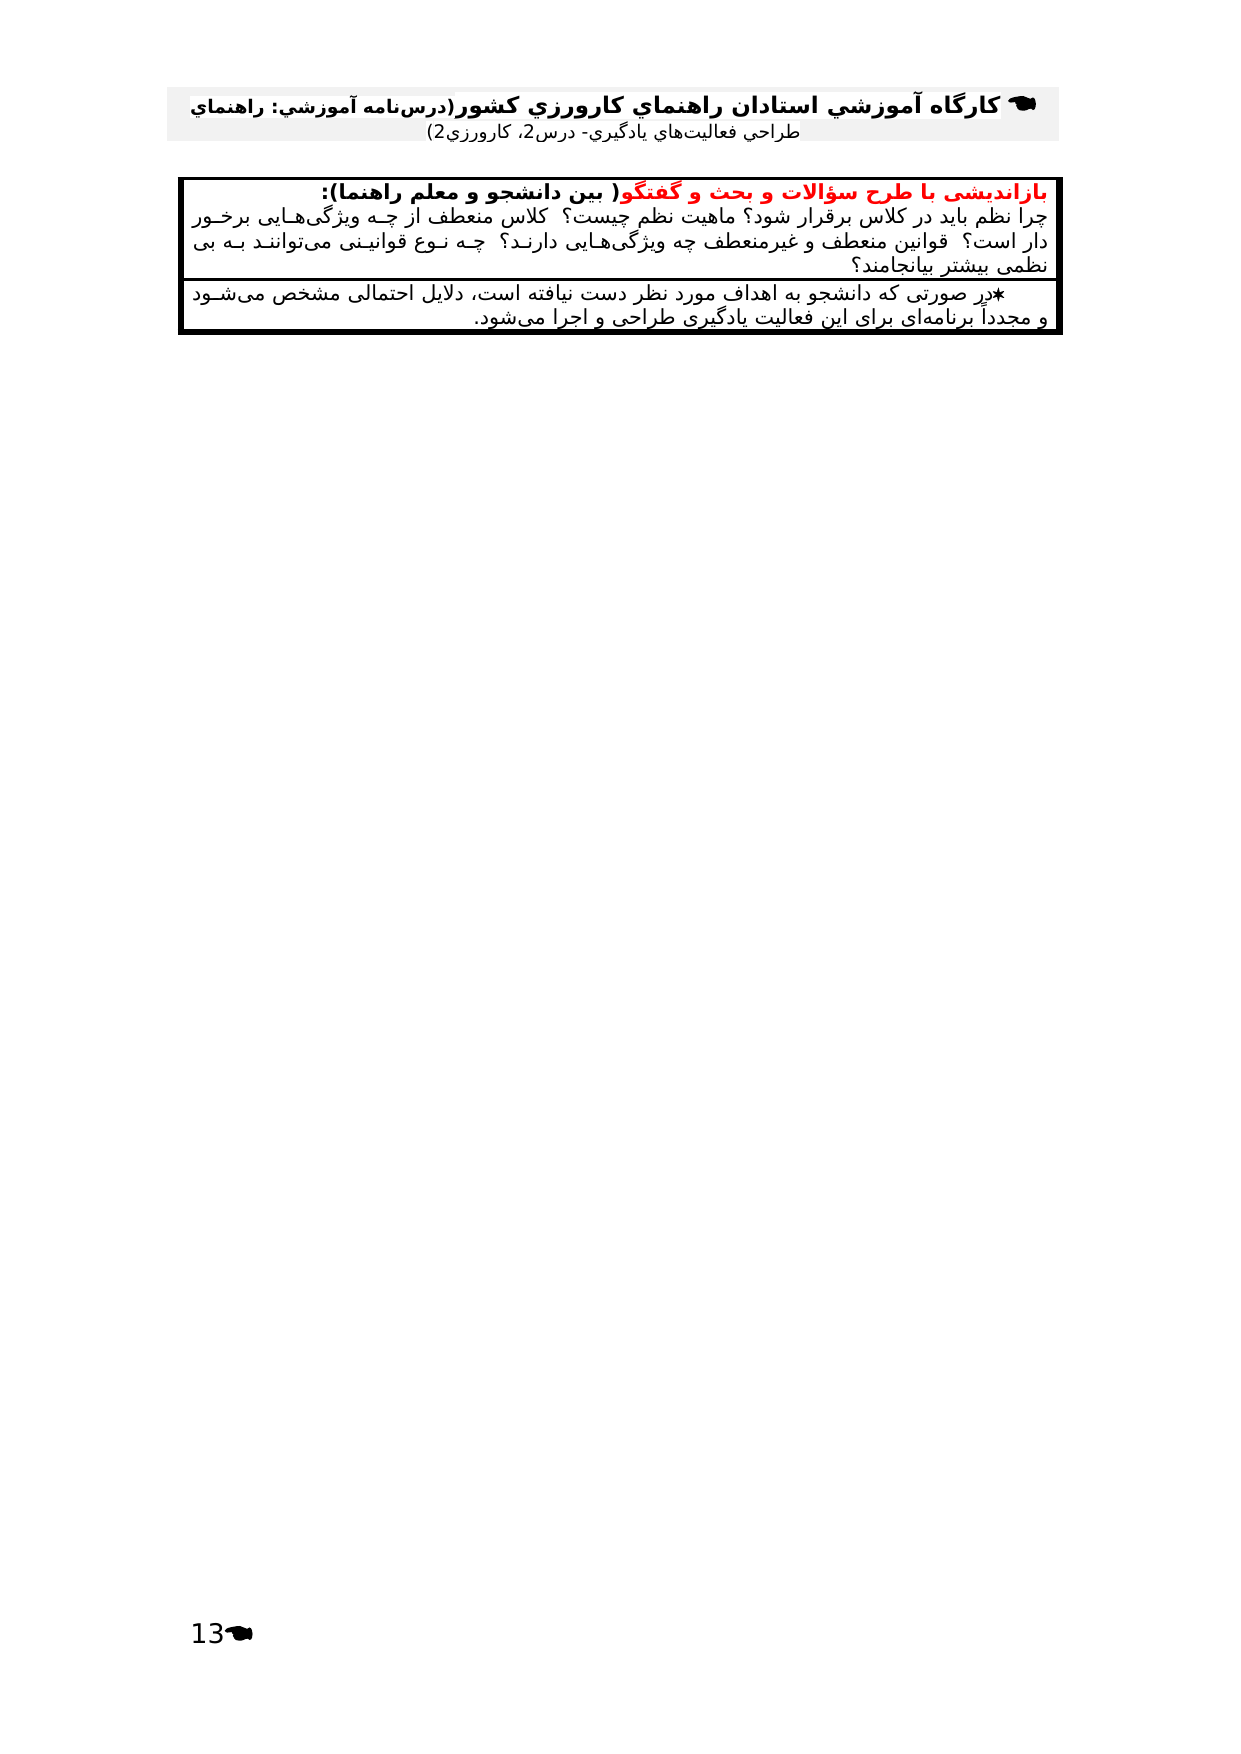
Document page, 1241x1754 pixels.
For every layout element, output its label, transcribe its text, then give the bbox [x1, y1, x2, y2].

table_cell بازاندیشی با طرح سؤالات و بحث و گفتگو( بین دانشجو و معلم راهنما): چرا نظم باید در کلاس برقرار شود؟ ماهیت نظم چیست؟ کلاس منعطف از چه ویژگی‌هایی برخور دار است؟ قوانین منعطف و غیرمنعطف چه ویژگی‌هایی دارند؟ چه نوع قوانینی می‌توانند به بی نظمی بیشتر بیانجامند؟ [184, 180, 1056, 277]
table_cell در صورتی که دانشجو به اهداف مورد نظر دست نیافته است، دلایل احتمالی مشخص می‌شود و مجدداً برنامه‌ای برای این فعالیت یادگیری طراحی و اجرا می‌شود. [184, 281, 1056, 329]
